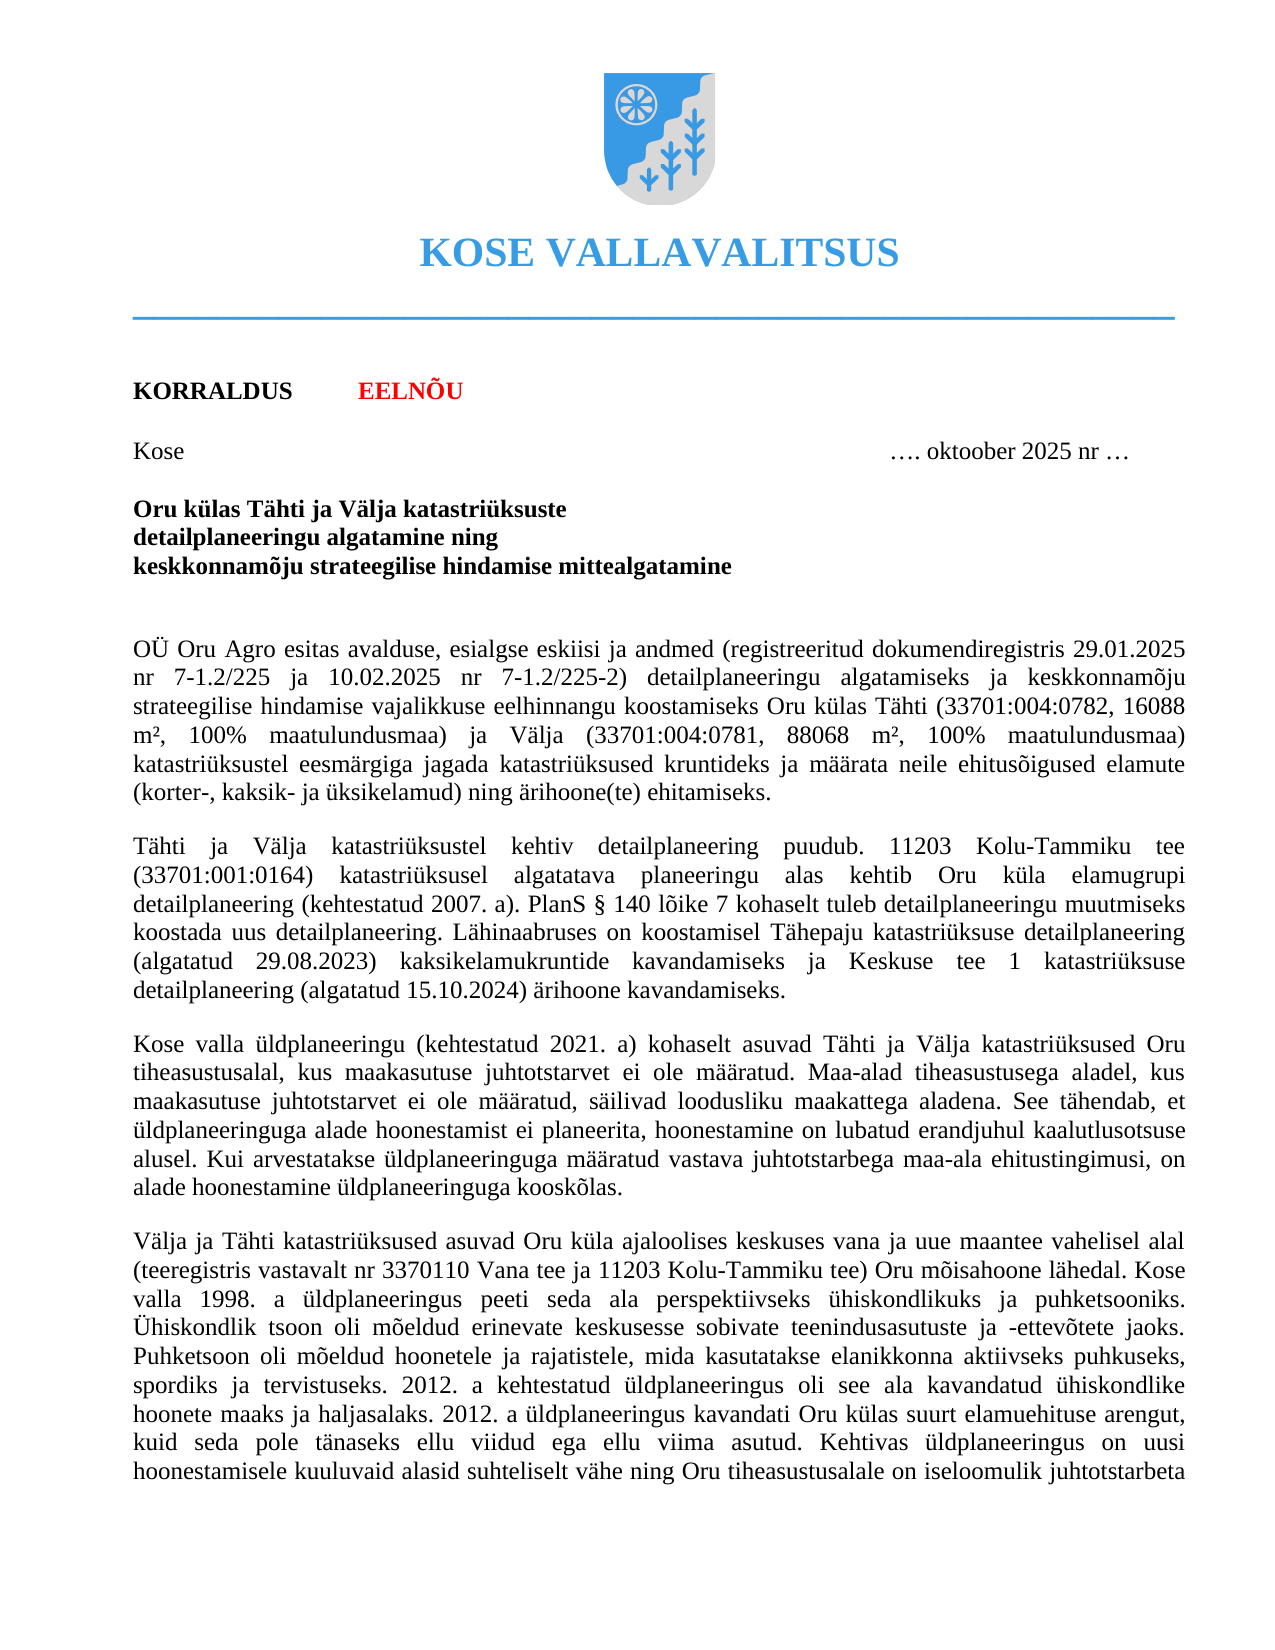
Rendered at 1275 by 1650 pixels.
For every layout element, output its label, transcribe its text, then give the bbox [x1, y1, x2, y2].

picture [604, 73, 715, 205]
text detailplaneeringu algatamine ning [133, 522, 1186, 551]
text Kose valla üldplaneeringu (kehtestatud 2021. a) kohaselt asuvad Tähti ja Välja katastriüksused Oru tiheasustusalal, kus maakasutuse juhtotstarvet ei ole määratud. Maa-alad tiheasustusega aladel, kus maakasutuse juhtotstarvet ei ole määratud, säilivad loodusliku maakattega aladena. See tähendab, et üldplaneeringuga alade hoonestamist ei planeerita, hoonestamine on lubatud erandjuhul kaalutlusotsuse alusel. Kui arvestatakse üldplaneeringuga määratud vastava juhtotstarbega maa-ala ehitustingimusi, on alade hoonestamine üldplaneeringuga kooskõlas. [133, 1029, 1186, 1201]
text OÜ Oru Agro esitas avalduse, esialgse eskiisi ja andmed (registreeritud dokumendiregistris 29.01.2025 nr 7-1.2/225 ja 10.02.2025 nr 7-1.2/225-2) detailplaneeringu algatamiseks ja keskkonnamõju strateegilise hindamise vajalikkuse eelhinnangu koostamiseks Oru külas Tähti (33701:004:0782, 16088 m², 100% maatulundusmaa) ja Välja (33701:004:0781, 88068 m², 100% maatulundusmaa) katastriüksustel eesmärgiga jagada katastriüksused kruntideks ja määrata neile ehitusõigused elamute (korter-, kaksik- ja üksikelamud) ning ärihoone(te) ehitamiseks. [133, 634, 1186, 806]
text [133, 1226, 1186, 1485]
text Kose …. oktoober 2025 nr … [133, 436, 1186, 465]
text Tähti ja Välja katastriüksustel kehtiv detailplaneering puudub. 11203 Kolu-Tammiku tee (33701:001:0164) katastriüksusel algatatava planeeringu alas kehtib Oru küla elamugrupi detailplaneering (kehtestatud 2007. a). PlanS § 140 lõike 7 kohaselt tuleb detailplaneeringu muutmiseks koostada uus detailplaneering. Lähinaabruses on koostamisel Tähepaju katastriüksuse detailplaneering (algatatud 29.08.2023) kaksikelamukruntide kavandamiseks ja Keskuse tee 1 katastriüksuse detailplaneering (algatatud 15.10.2024) ärihoone kavandamiseks. [133, 831, 1186, 1004]
text KORRALDUS EELNÕU [133, 376, 1186, 405]
text Oru külas Tähti ja Välja katastriüksuste [133, 494, 1186, 522]
text keskkonnamõju strateegilise hindamise mittealgatamine [133, 551, 1186, 580]
